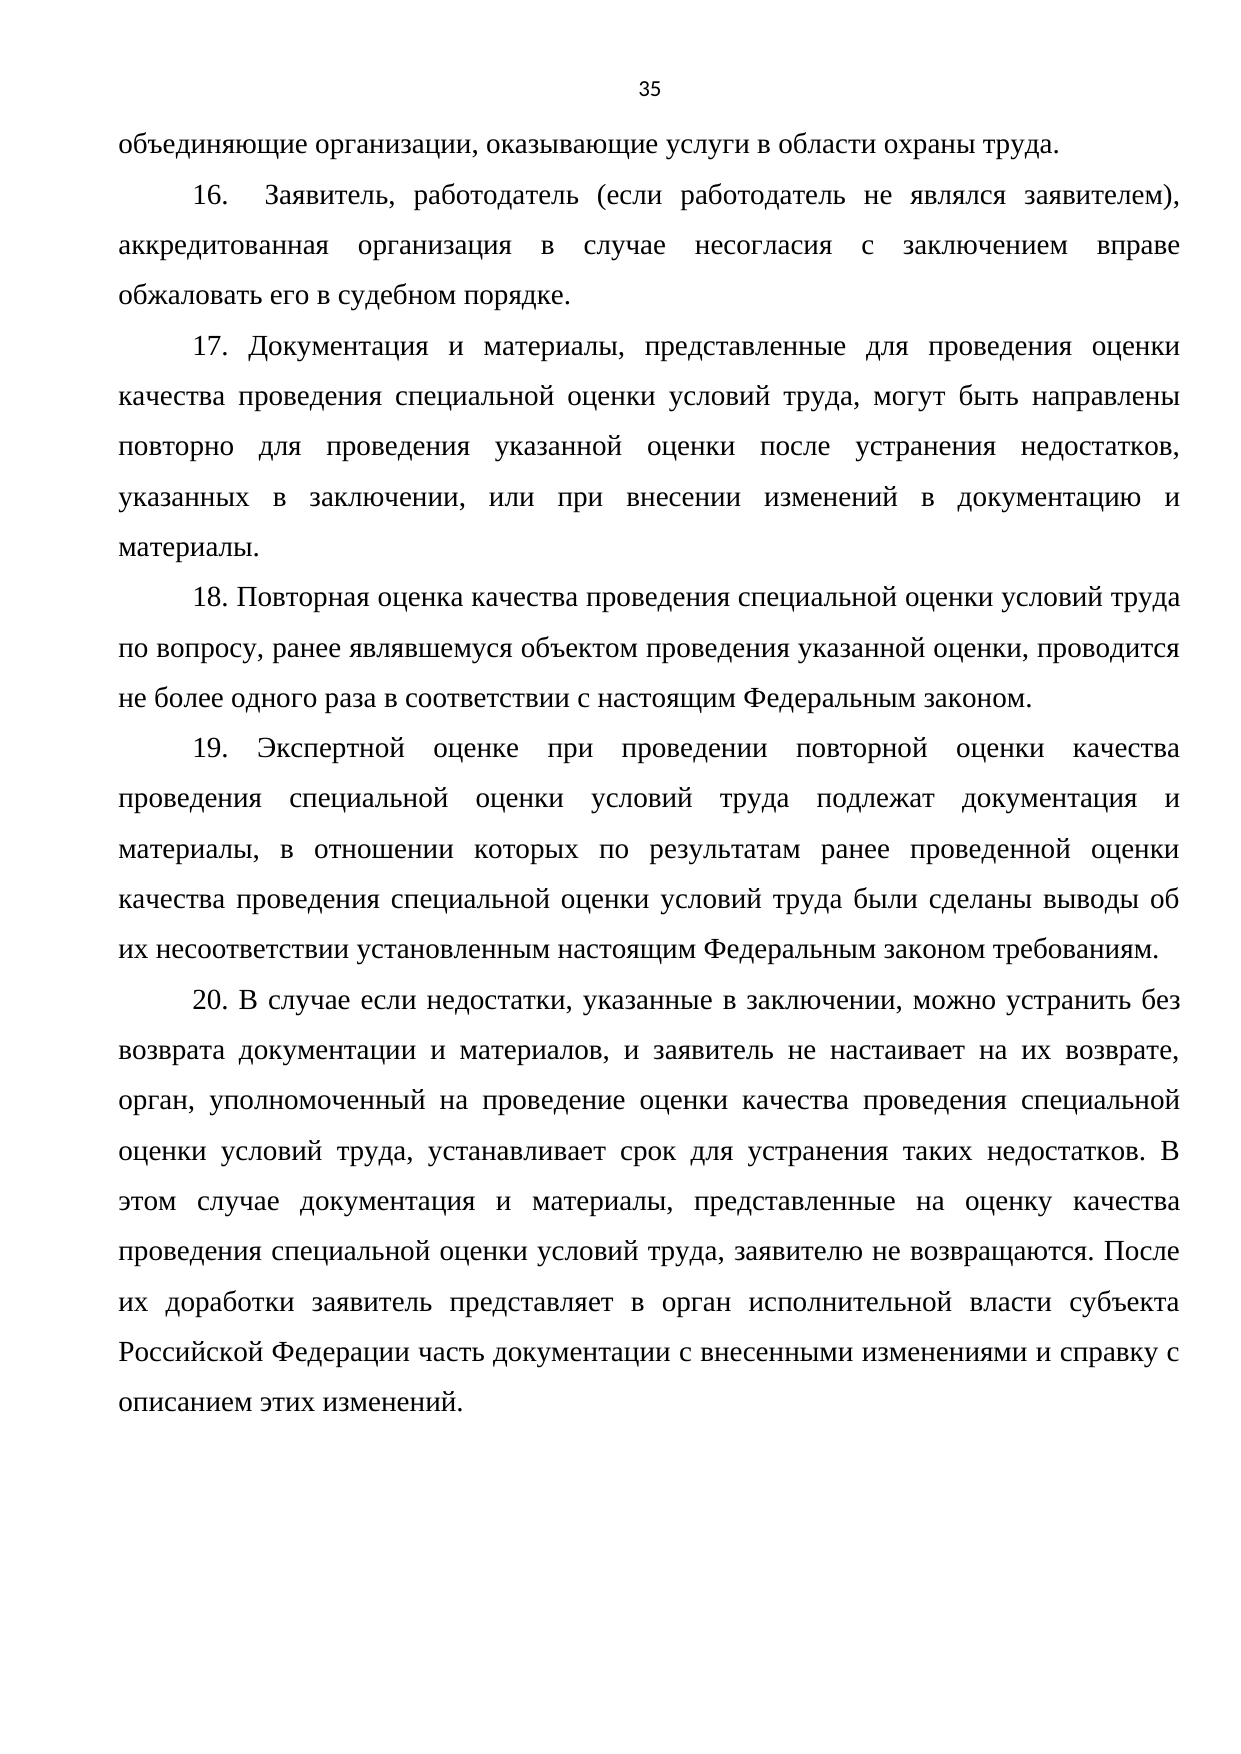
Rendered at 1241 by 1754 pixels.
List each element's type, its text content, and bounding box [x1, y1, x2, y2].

text 16. Заявитель, работодатель (если работодатель не являлся заявителем), аккредитованная организация в случае несогласия с заключением вправе обжаловать его в судебном порядке. [118, 177, 1181, 311]
text 20. В случае если недостатки, указанные в заключении, можно устранить без возврата документации и материалов, и заявитель не настаивает на их возврате, орган, уполномоченный на проведение оценки качества проведения специальной оценки условий труда, устанавливает срок для устранения таких недостатков. В этом случае документация и материалы, представленные на оценку качества проведения специальной оценки условий труда, заявителю не возвращаются. После их доработки заявитель представляет в орган исполнительной власти субъекта Российской Федерации часть документации с внесенными изменениями и справку с описанием этих изменений. [118, 982, 1181, 1418]
text 19. Экспертной оценке при проведении повторной оценки качества проведения специальной оценки условий труда подлежат документация и материалы, в отношении которых по результатам ранее проведенной оценки качества проведения специальной оценки условий труда были сделаны выводы об их несоответствии установленным настоящим Федеральным законом требованиям. [118, 730, 1181, 965]
text 18. Повторная оценка качества проведения специальной оценки условий труда по вопросу, ранее являвшемуся объектом проведения указанной оценки, проводится не более одного раза в соответствии с настоящим Федеральным законом. [118, 579, 1181, 713]
text 17. Документация и материалы, представленные для проведения оценки качества проведения специальной оценки условий труда, могут быть направлены повторно для проведения указанной оценки после устранения недостатков, указанных в заключении, или при внесении изменений в документацию и материалы. [118, 328, 1181, 563]
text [118, 127, 1181, 160]
